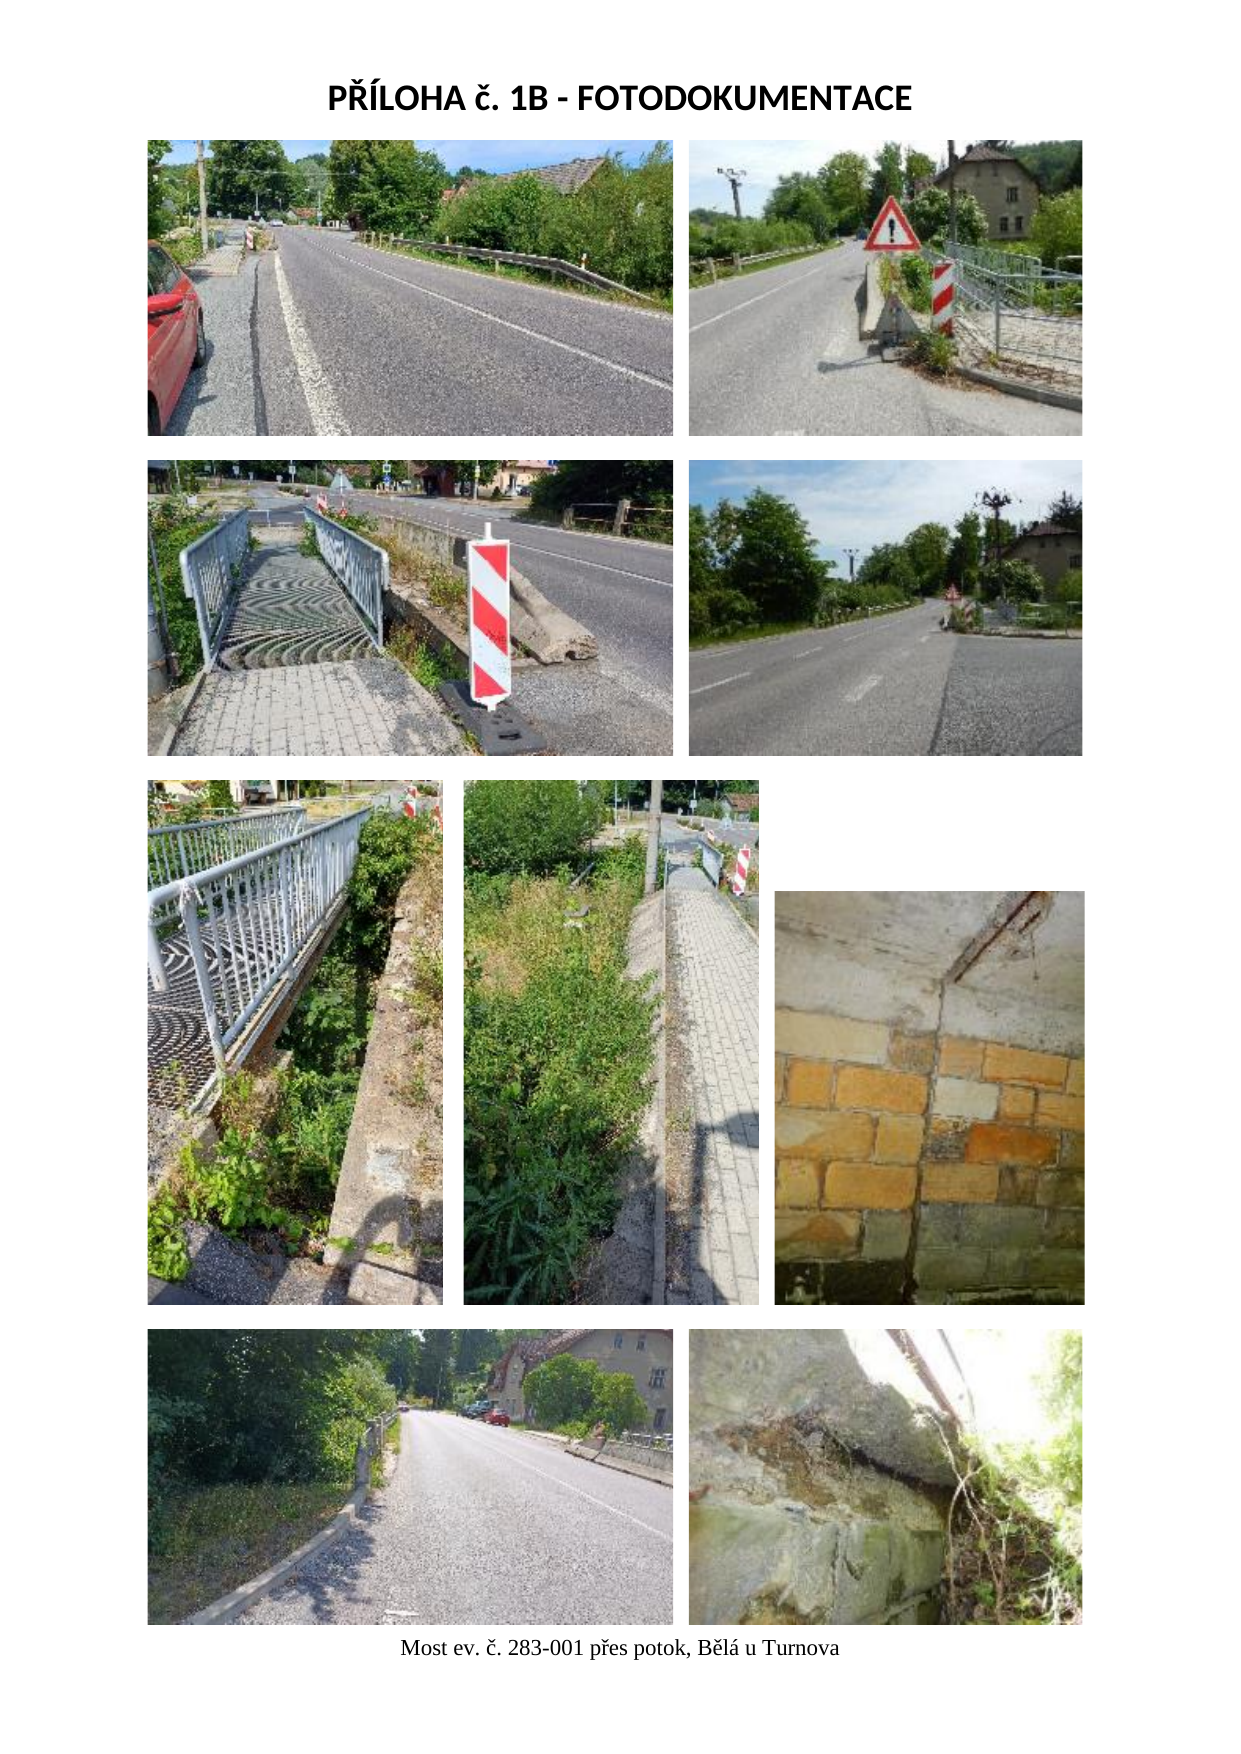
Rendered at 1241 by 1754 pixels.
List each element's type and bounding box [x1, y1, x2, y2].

picture [147, 1329, 674, 1625]
picture [774, 891, 1085, 1305]
picture [147, 460, 674, 756]
picture [688, 140, 1083, 436]
picture [688, 460, 1083, 756]
picture [688, 1329, 1083, 1625]
picture [147, 140, 674, 436]
picture [147, 780, 443, 1305]
picture [463, 780, 759, 1305]
